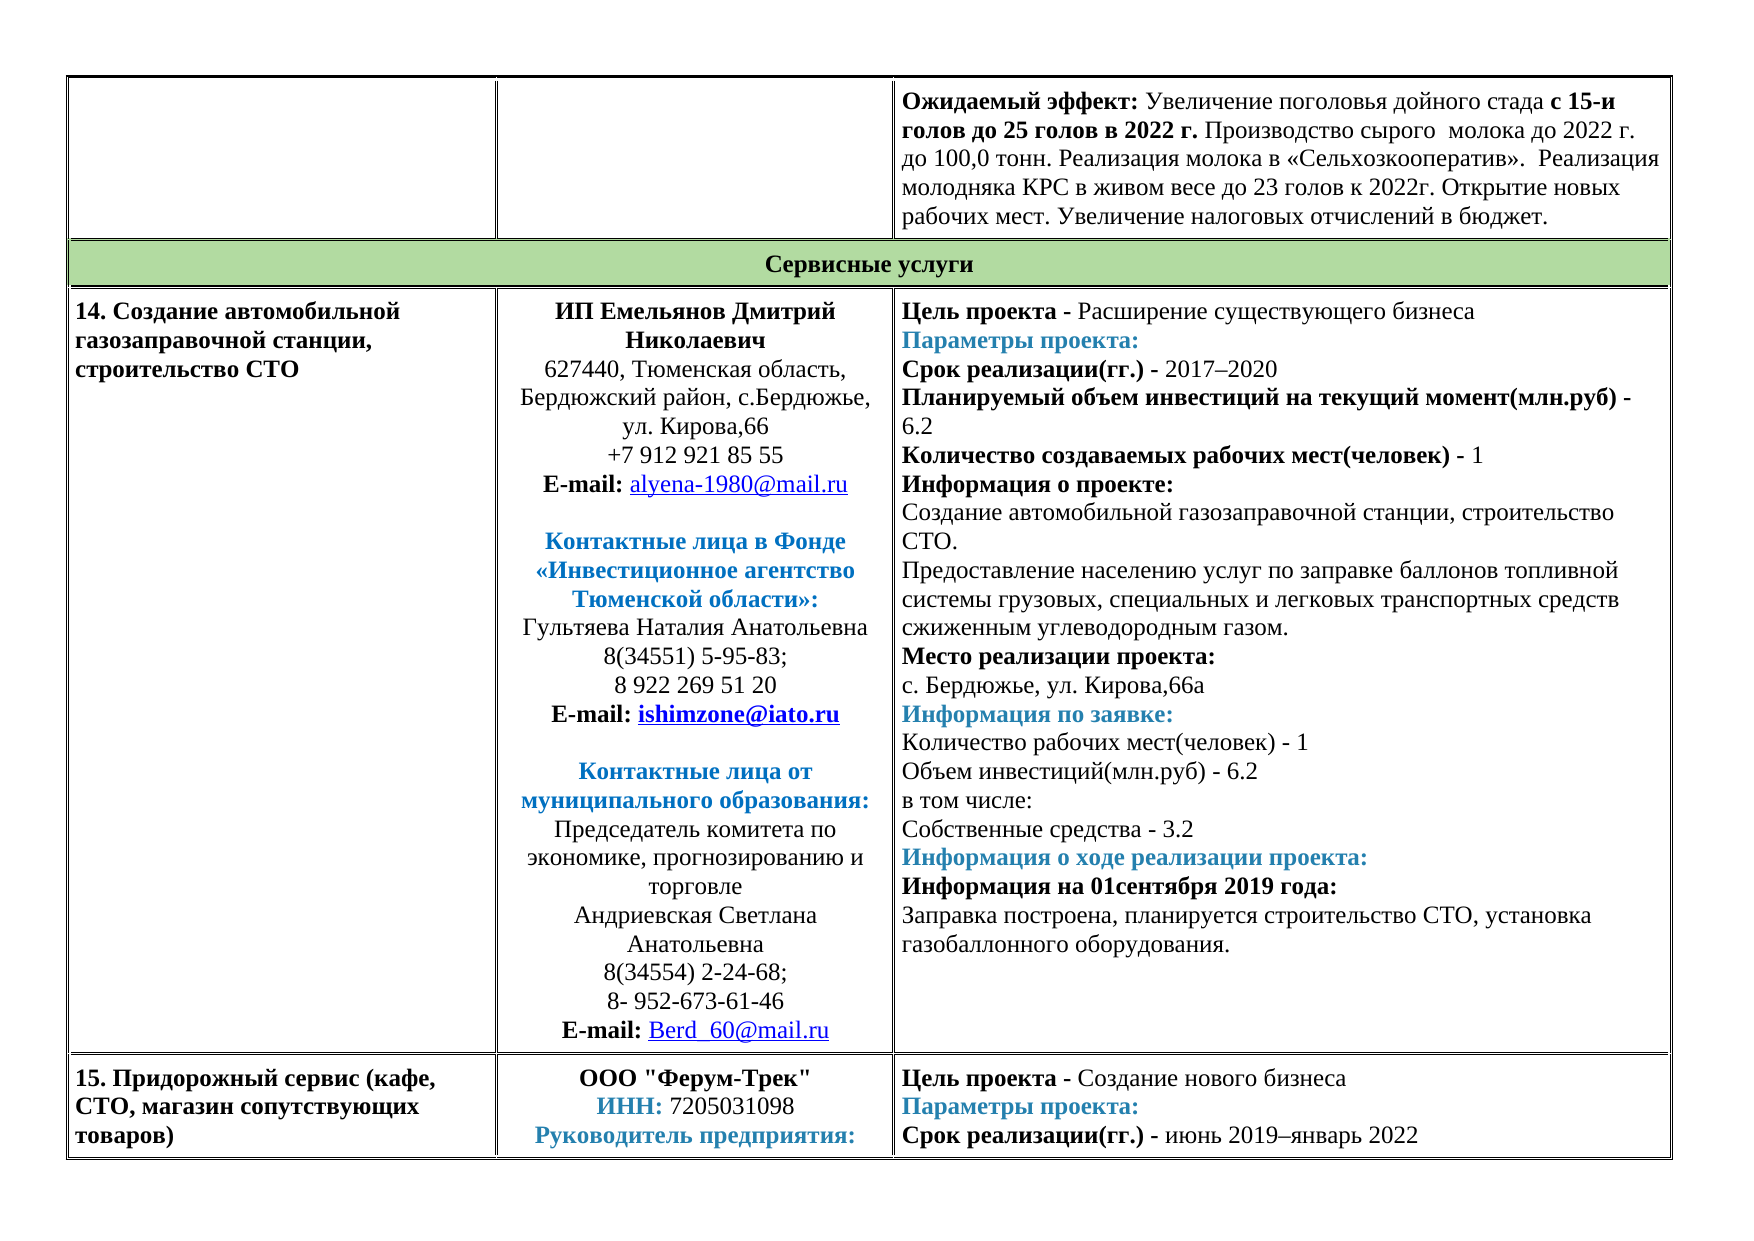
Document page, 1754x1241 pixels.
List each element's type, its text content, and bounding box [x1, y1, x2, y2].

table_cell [497, 78, 894, 238]
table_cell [497, 1055, 894, 1157]
table_cell Цель проекта - Расширение существующего бизнеса Параметры проекта: Срок реализации(гг.) - 2017‒2020 Планируемый объем инвестиций на текущий момент(млн.руб) - 6.2 Количество создаваемых рабочих мест(человек) - 1 Информация о проекте: Создание автомобильной газозаправочной станции, строительство СТО. Предоставление населению услуг по заправке баллонов топливной системы грузовых, специальных и легковых транспортных средств сжиженным углеводородным газом. Место реализации проекта: с. Бердюжье, ул. Кирова,66а Информация по заявке: Количество рабочих мест(человек) - 1 Объем инвестиций(млн.руб) - 6.2 в том числе: Собственные средства - 3.2 Информация о ходе реализации проекта: Информация на 01сентября 2019 года: Заправка построена, планируется строительство СТО, установка газобаллонного оборудования. [895, 285, 1670, 1052]
table_cell Сервисные услуги [67, 238, 1671, 285]
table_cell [69, 78, 497, 238]
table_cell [894, 78, 1670, 238]
table_cell 14. Создание автомобильной газозаправочной станции, строительство СТО [69, 285, 495, 1052]
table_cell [894, 1052, 1671, 1157]
table_cell ИП Емельянов Дмитрий Николаевич 627440, Тюменская область, Бердюжский район, с.Бердюжье, ул. Кирова,66 +7 912 921 85 55 E-mail: alyena-1980@mail.ru Контактные лица в Фонде «Инвестиционное агентство Тюменской области»: Гультяева Наталия Анатольевна 8(34551) 5-95-83; 8 922 269 51 20 E-mail: ishimzone@iato.ru Контактные лица от муниципального образования: Председатель комитета по экономике, прогнозированию и торговле Андриевская Светлана Анатольевна 8(34554) 2-24-68; 8- 952-673-61-46 E-mail: Berd_60@mail.ru [498, 289, 892, 1052]
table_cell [67, 1052, 497, 1157]
